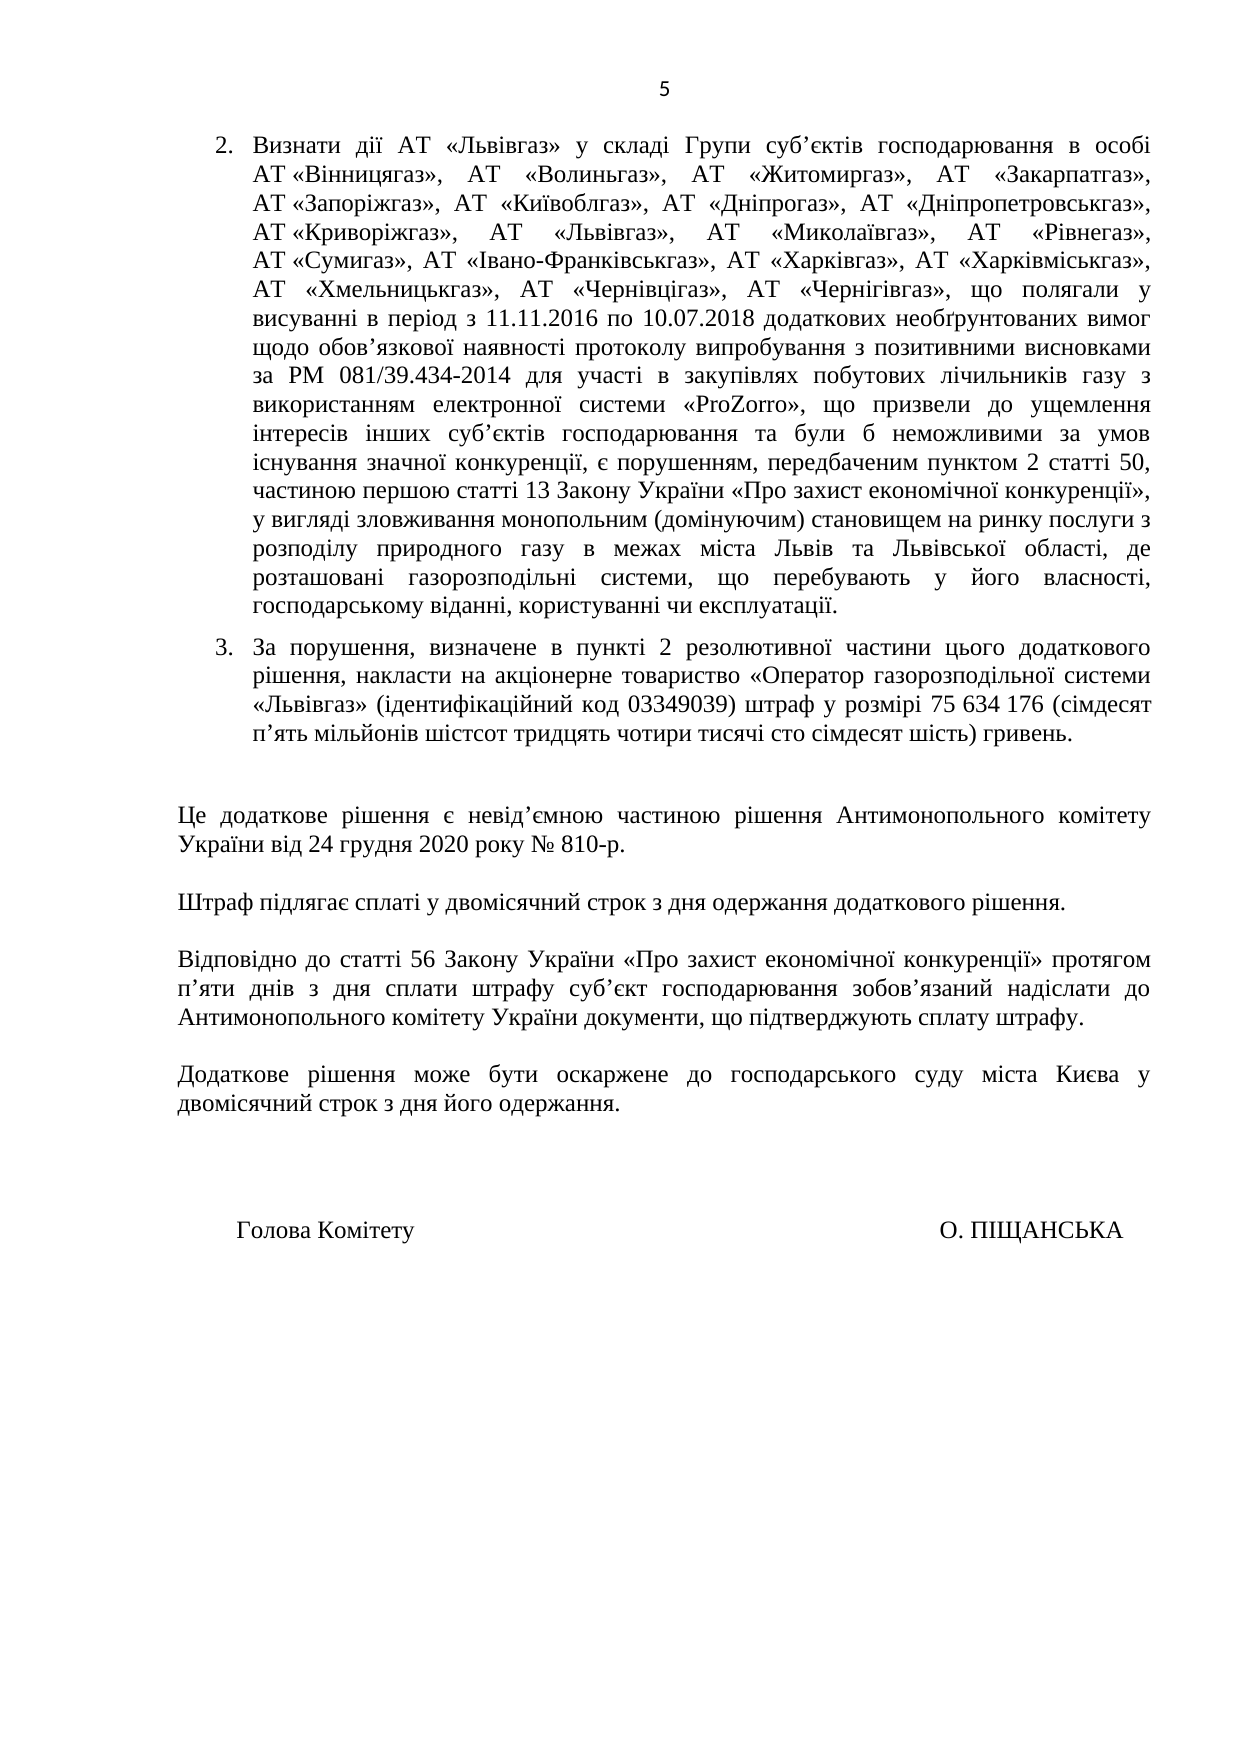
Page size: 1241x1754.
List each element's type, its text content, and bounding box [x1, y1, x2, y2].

text Відповідно до статті 56 Закону України «Про захист економічної конкуренції» протягом п’яти днів з дня сплати штрафу суб’єкт господарювання зобов’язаний надіслати до Антимонопольного комітету України документи, що підтверджують сплату штрафу. [177, 944, 1152, 1031]
text Це додаткове рішення є невід’ємною частиною рішення Антимонопольного комітету України від 24 грудня 2020 року № 810-р. [177, 801, 1152, 858]
text Штраф підлягає сплаті у двомісячний строк з дня одержання додаткового рішення. [177, 887, 1152, 916]
list За порушення, визначене в пункті 2 резолютивної частини цього додаткового рішення, накласти на акціонерне товариство «Оператор газорозподільної системи «Львівгаз» (ідентифікаційний код 03349039) штраф у розмірі 75 634 176 (сімдесят п’ять мільйонів шістсот тридцять чотири тисячі сто сімдесят шість) гривень. [215, 632, 1152, 747]
list Визнати дії АТ «Львівгаз» у складі Групи суб’єктів господарювання в особі АТ «Вінницягаз», АТ «Волиньгаз», АТ «Житомиргаз», АТ «Закарпатгаз», АТ «Запоріжгаз», АТ «Київоблгаз», АТ «Дніпрогаз», АТ «Дніпропетровськгаз», АТ «Криворіжгаз», АТ «Львівгаз», АТ «Миколаївгаз», АТ «Рівнегаз», АТ «Сумигаз», АТ «Івано-Франківськгаз», АТ «Харківгаз», АТ «Харківміськгаз», АТ «Хмельницькгаз», АТ «Чернівцігаз», АТ «Чернігівгаз», що полягали у висуванні в період з 11.11.2016 по 10.07.2018 додаткових необґрунтованих вимог щодо обов’язкової наявності протоколу випробування з позитивними висновками за РМ 081/39.434-2014 для участі в закупівлях побутових лічильників газу з використанням електронної системи «ProZorro», що призвели до ущемлення інтересів інших суб’єктів господарювання та були б неможливими за умов існування значної конкуренції, є порушенням, передбаченим пунктом 2 статті 50, частиною першою статті 13 Закону України «Про захист економічної конкуренції», у вигляді зловживання монопольним (домінуючим) становищем на ринку послуги з розподілу природного газу в межах міста Львів та Львівської області, де розташовані газорозподільні системи, що перебувають у його власності, господарському віданні, користуванні чи експлуатації. [215, 131, 1152, 619]
text Голова Комітету О. ПІЩАНСЬКА [236, 1216, 1152, 1244]
text Додаткове рішення може бути оскаржене до господарського суду міста Києва у двомісячний строк з дня його одержання. [177, 1059, 1152, 1117]
